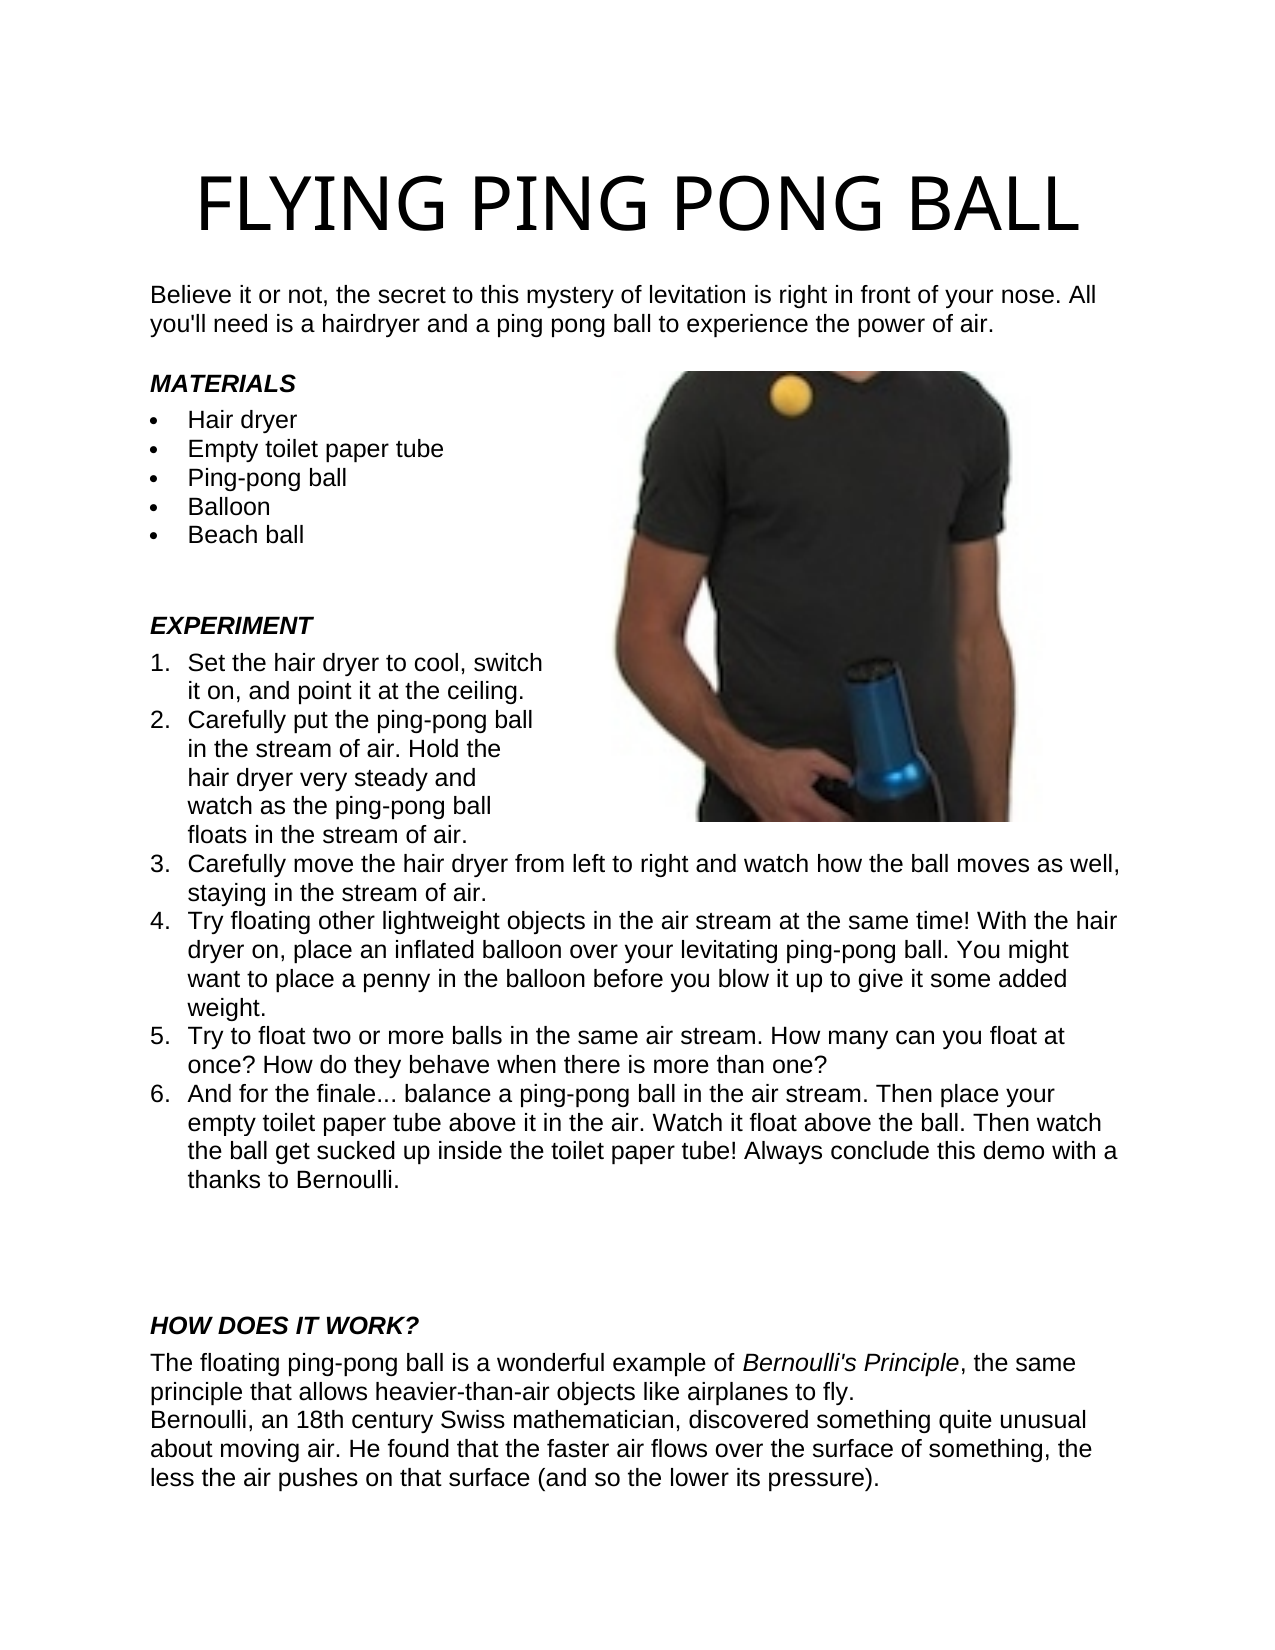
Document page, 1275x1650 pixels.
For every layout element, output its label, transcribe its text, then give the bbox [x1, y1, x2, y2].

text Believe it or not, the secret to this mystery of levitation is right in front of your nose. All you'll need is a hairdryer and a ping pong ball to experience the power of air. [150, 280, 1125, 338]
list And for the finale... balance a ping-pong ball in the air stream. Then place your empty toilet paper tube above it in the air. Watch it float above the ball. Then watch the ball get sucked up inside the toilet paper tube! Always conclude this demo with a thanks to Bernoulli. [400, 1079, 1125, 1194]
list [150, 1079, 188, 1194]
list Beach ball [150, 521, 566, 549]
list Carefully move the hair dryer from left to right and watch how the ball moves as well, staying in the stream of air. [150, 849, 1125, 906]
text Bernoulli, an 18th century Swiss mathematician, discovered something quite unusual about moving air. He found that the faster air flows over the surface of something, the less the air pushes on that surface (and so the lower its pressure). [150, 1405, 1125, 1492]
list Ping-pong ball [150, 463, 566, 492]
list Carefully put the ping-pong ball in the stream of air. Hold the hair dryer very steady and watch as the ping-pong ball floats in the stream of air. [150, 705, 1125, 849]
subtitle EXPERIMENT [150, 611, 566, 640]
list Try to float two or more balls in the same air stream. How many can you float at once? How do they behave when there is more than one? [150, 1021, 1125, 1079]
list Empty toilet paper tube [150, 434, 566, 463]
subtitle HOW DOES IT WORK? [150, 1311, 1125, 1340]
picture [566, 371, 1162, 822]
subtitle MATERIALS [150, 369, 1125, 398]
list Balloon [150, 492, 566, 521]
text FLYING PING PONG BALL [150, 150, 1125, 252]
list Hair dryer [150, 406, 566, 434]
list Set the hair dryer to cool, switch it on, and point it at the ceiling. [150, 648, 566, 705]
text The floating ping-pong ball is a wonderful example of Bernoulli's Principle, the same principle that allows heavier-than-air objects like airplanes to fly. [150, 1348, 1125, 1405]
list Try floating other lightweight objects in the air stream at the same time! With the hair dryer on, place an inflated balloon over your levitating ping-pong ball. You might want to place a penny in the balloon before you blow it up to give it some added weight. [150, 906, 1125, 1021]
